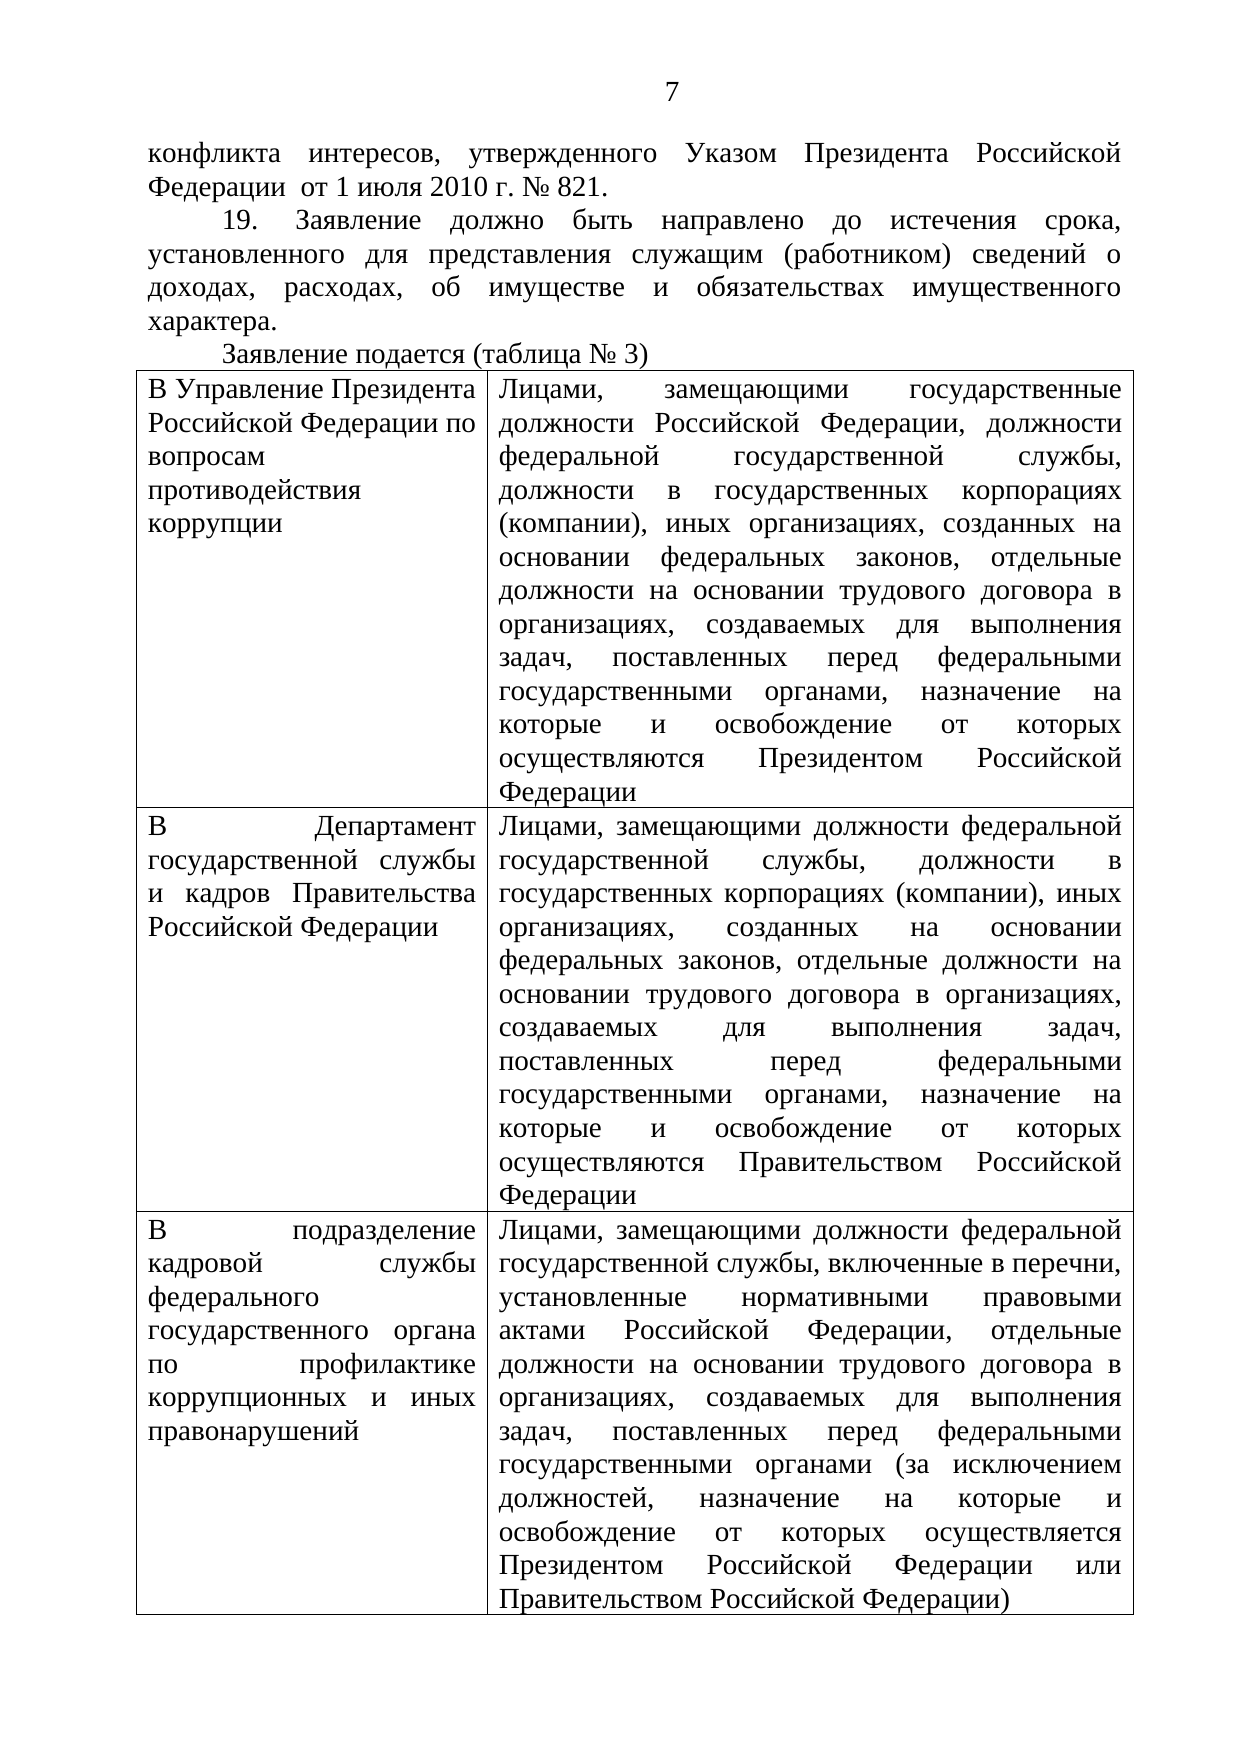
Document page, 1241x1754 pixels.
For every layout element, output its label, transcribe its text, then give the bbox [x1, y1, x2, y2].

table_cell Лицами, замещающими должности федеральной государственной службы, должности в государственных корпорациях (компании), иных организациях, созданных на основании федеральных законов, отдельные должности на основании трудового договора в организациях, создаваемых для выполнения задач, поставленных перед федеральными государственными органами, назначение на которые и освобождение от которых осуществляются Правительством Российской Федерации [488, 808, 1133, 1211]
table_header В Управление Президента Российской Федерации по вопросам противодействия коррупции [137, 371, 487, 807]
table_cell В Департамент государственной службы и кадров Правительства Российской Федерации [137, 808, 487, 1211]
list Заявление должно быть направлено до истечения срока, установленного для представления служащим (работником) сведений о доходах, расходах, об имуществе и обязательствах имущественного характера. [148, 202, 1122, 337]
table_header Лицами, замещающими государственные должности Российской Федерации, должности федеральной государственной службы, должности в государственных корпорациях (компании), иных организациях, созданных на основании федеральных законов, отдельные должности на основании трудового договора в организациях, создаваемых для выполнения задач, поставленных перед федеральными государственными органами, назначение на которые и освобождение от которых осуществляются Президентом Российской Федерации [488, 371, 1133, 807]
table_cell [137, 1212, 487, 1614]
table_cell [488, 1212, 1133, 1614]
text Заявление подается (таблица № 3) [148, 337, 1122, 370]
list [148, 135, 1122, 202]
